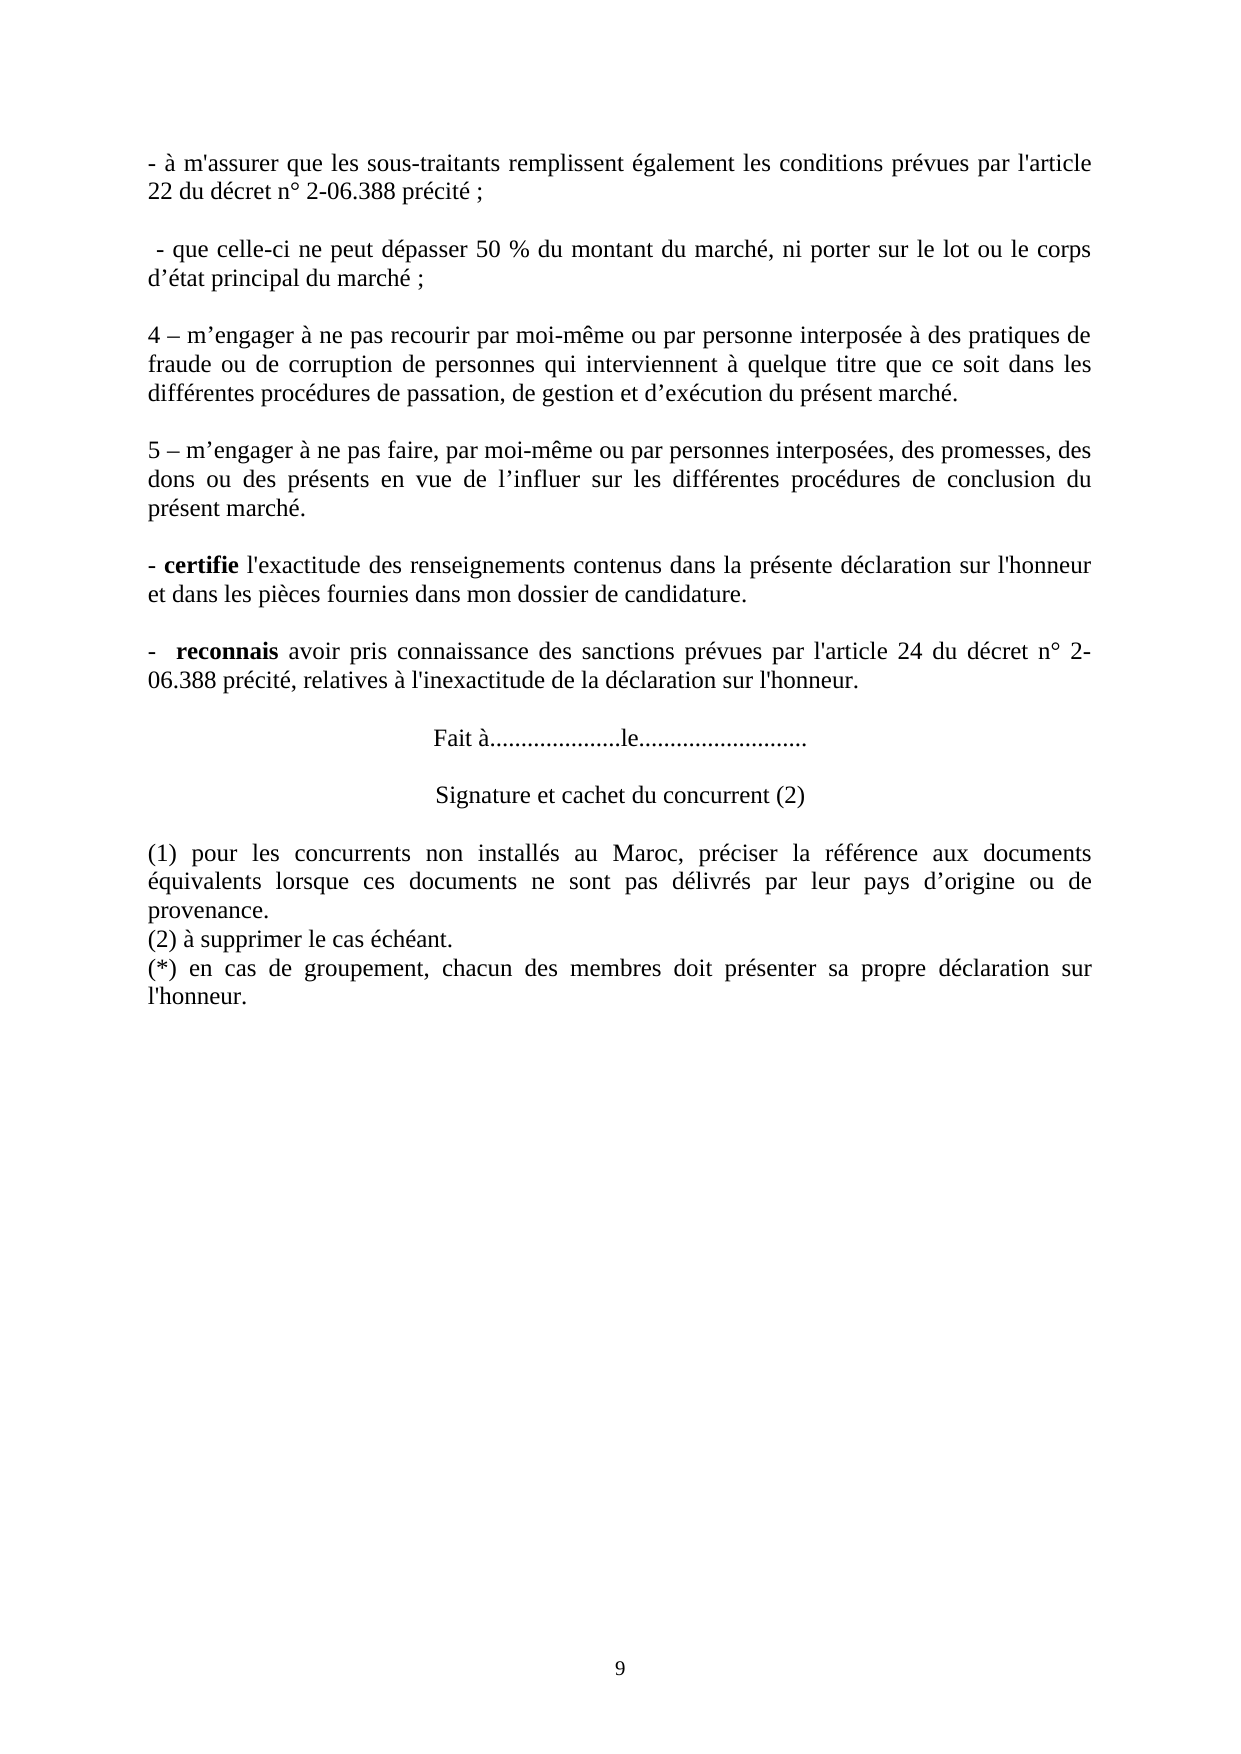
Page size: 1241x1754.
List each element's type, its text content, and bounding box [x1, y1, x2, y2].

text (1) pour les concurrents non installés au Maroc, préciser la référence aux documents équivalents lorsque ces documents ne sont pas délivrés par leur pays d’origine ou de provenance. [148, 838, 1093, 924]
text Signature et cachet du concurrent (2) [148, 780, 1093, 809]
text - que celle-ci ne peut dépasser 50 % du montant du marché, ni porter sur le lot ou le corps d’état principal du marché ; [148, 234, 1093, 291]
text (2) à supprimer le cas échéant. [148, 924, 1093, 953]
text 5 – m’engager à ne pas faire, par moi-même ou par personnes interposées, des promesses, des dons ou des présents en vue de l’influer sur les différentes procédures de conclusion du présent marché. [148, 435, 1093, 521]
text - certifie l'exactitude des renseignements contenus dans la présente déclaration sur l'honneur et dans les pièces fournies dans mon dossier de candidature. [148, 550, 1093, 608]
text Fait à.....................le........................... [148, 723, 1093, 751]
text 4 – m’engager à ne pas recourir par moi-même ou par personne interposée à des pratiques de fraude ou de corruption de personnes qui interviennent à quelque titre que ce soit dans les différentes procédures de passation, de gestion et d’exécution du présent marché. [148, 320, 1093, 406]
text (*) en cas de groupement, chacun des membres doit présenter sa propre déclaration sur l'honneur. [148, 953, 1093, 1010]
text - à m'assurer que les sous-traitants remplissent également les conditions prévues par l'article 22 du décret n° 2-06.388 précité ; [148, 148, 1093, 205]
text - reconnais avoir pris connaissance des sanctions prévues par l'article 24 du décret n° 2-06.388 précité, relatives à l'inexactitude de la déclaration sur l'honneur. [148, 636, 1093, 694]
